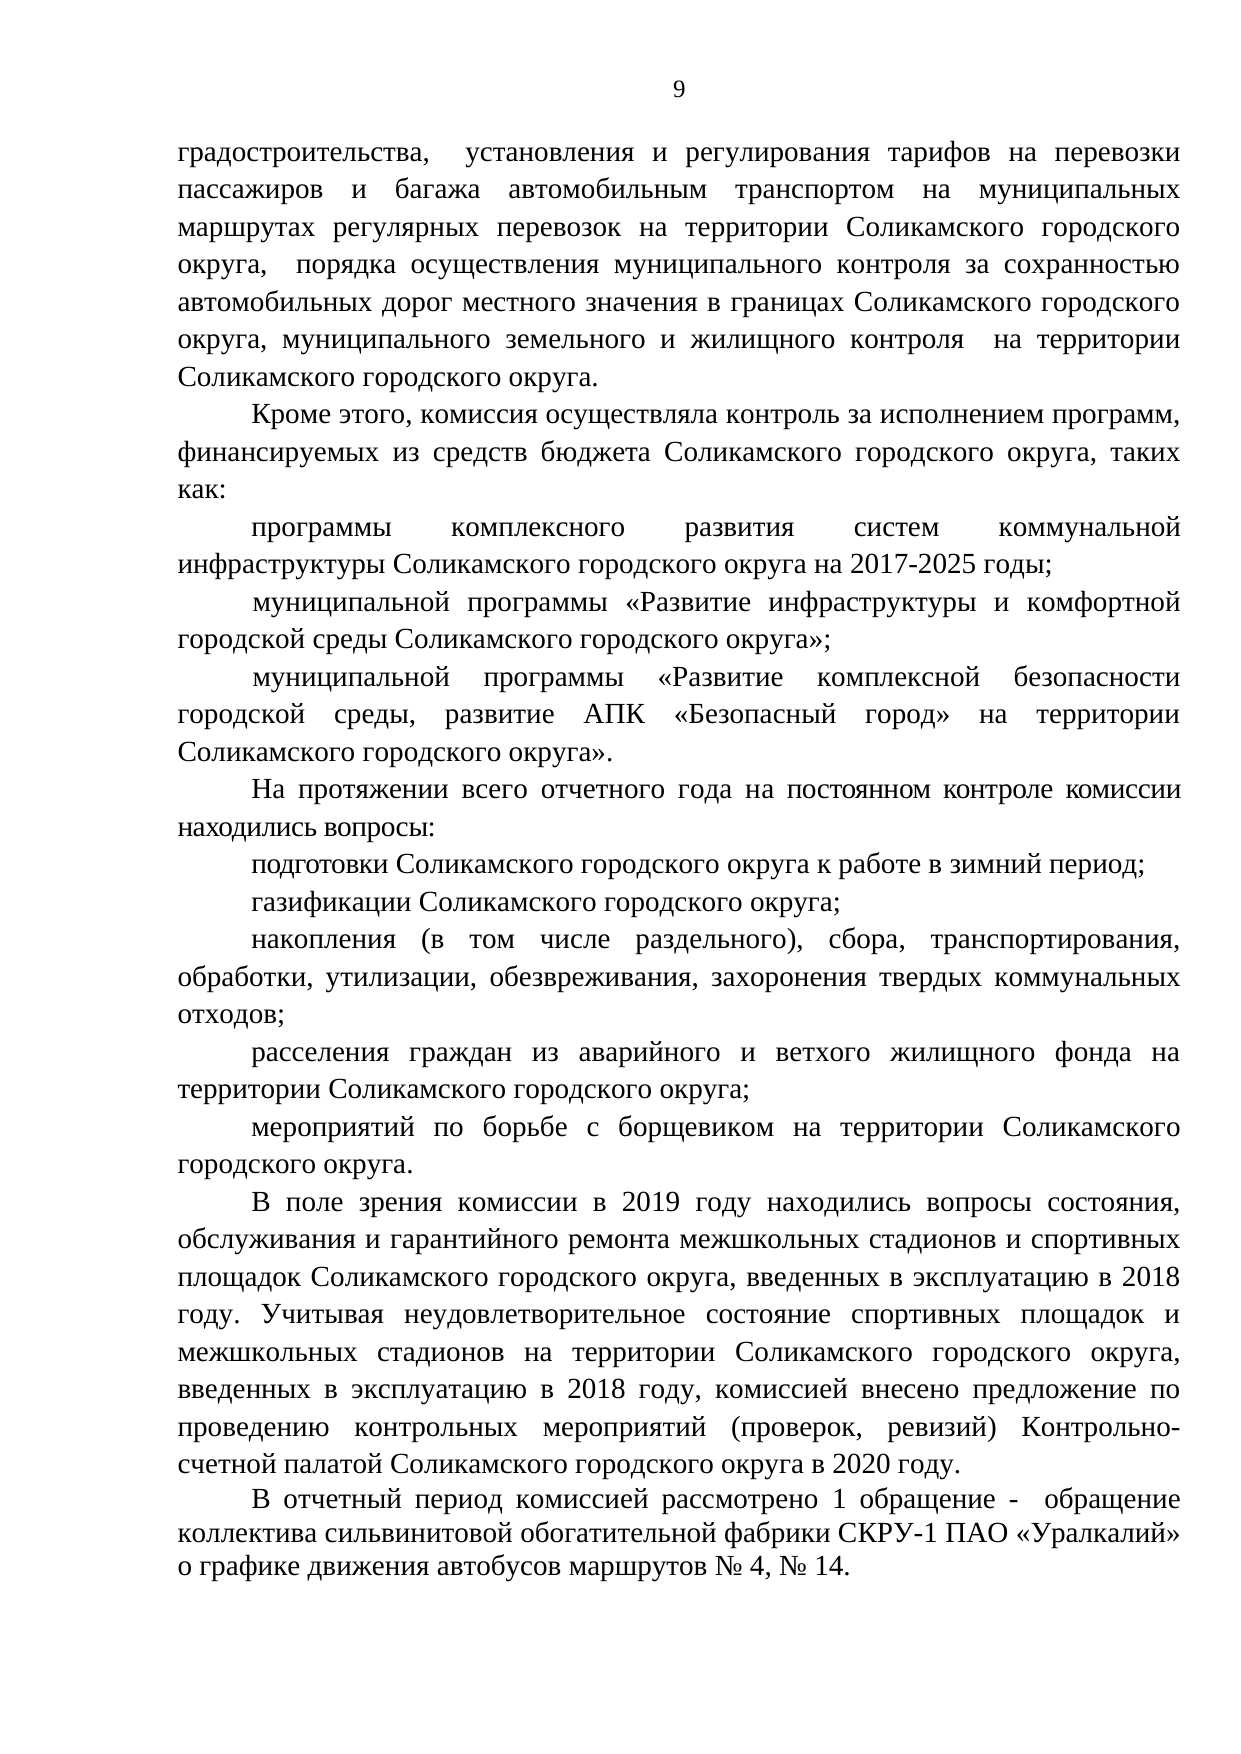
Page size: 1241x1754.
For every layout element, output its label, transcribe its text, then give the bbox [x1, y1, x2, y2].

text мероприятий по борьбе с борщевиком на территории Соликамского городского округа. [177, 1106, 1181, 1181]
text расселения граждан из аварийного и ветхого жилищного фонда на территории Соликамского городского округа; [177, 1031, 1181, 1106]
text На протяжении всего отчетного года на постоянном контроле комиссии находились вопросы: [177, 769, 1181, 844]
text программы комплексного развития систем коммунальной инфраструктуры Соликамского городского округа на 2017-2025 годы; [177, 506, 1181, 581]
text муниципальной программы «Развитие комплексной безопасности городской среды, развитие АПК «Безопасный город» на территории Соликамского городского округа». [177, 656, 1181, 769]
text накопления (в том числе раздельного), сбора, транспортирования, обработки, утилизации, обезвреживания, захоронения твердых коммунальных отходов; [177, 919, 1181, 1031]
text газификации Соликамского городского округа; [177, 881, 1181, 919]
title Кроме этого, комиссия осуществляла контроль за исполнением программ, финансируемых из средств бюджета Соликамского городского округа, таких как: [177, 394, 1181, 506]
text В поле зрения комиссии в 2019 году находились вопросы состояния, обслуживания и гарантийного ремонта межшкольных стадионов и спортивных площадок Соликамского городского округа, введенных в эксплуатацию в 2018 году. Учитывая неудовлетворительное состояние спортивных площадок и межшкольных стадионов на территории Соликамского городского округа, введенных в эксплуатацию в 2018 году, комиссией внесено предложение по проведению контрольных мероприятий (проверок, ревизий) Контрольно-счетной палатой Соликамского городского округа в 2020 году. [177, 1181, 1181, 1481]
text муниципальной программы «Развитие инфраструктуры и комфортной городской среды Соликамского городского округа»; [177, 581, 1181, 656]
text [177, 131, 1181, 394]
text подготовки Соликамского городского округа к работе в зимний период; [177, 844, 1181, 881]
text В отчетный период комиссией рассмотрено 1 обращение - обращение коллектива сильвинитовой обогатительной фабрики СКРУ-1 ПАО «Уралкалий» о графике движения автобусов маршрутов № 4, № 14. [177, 1481, 1181, 1582]
